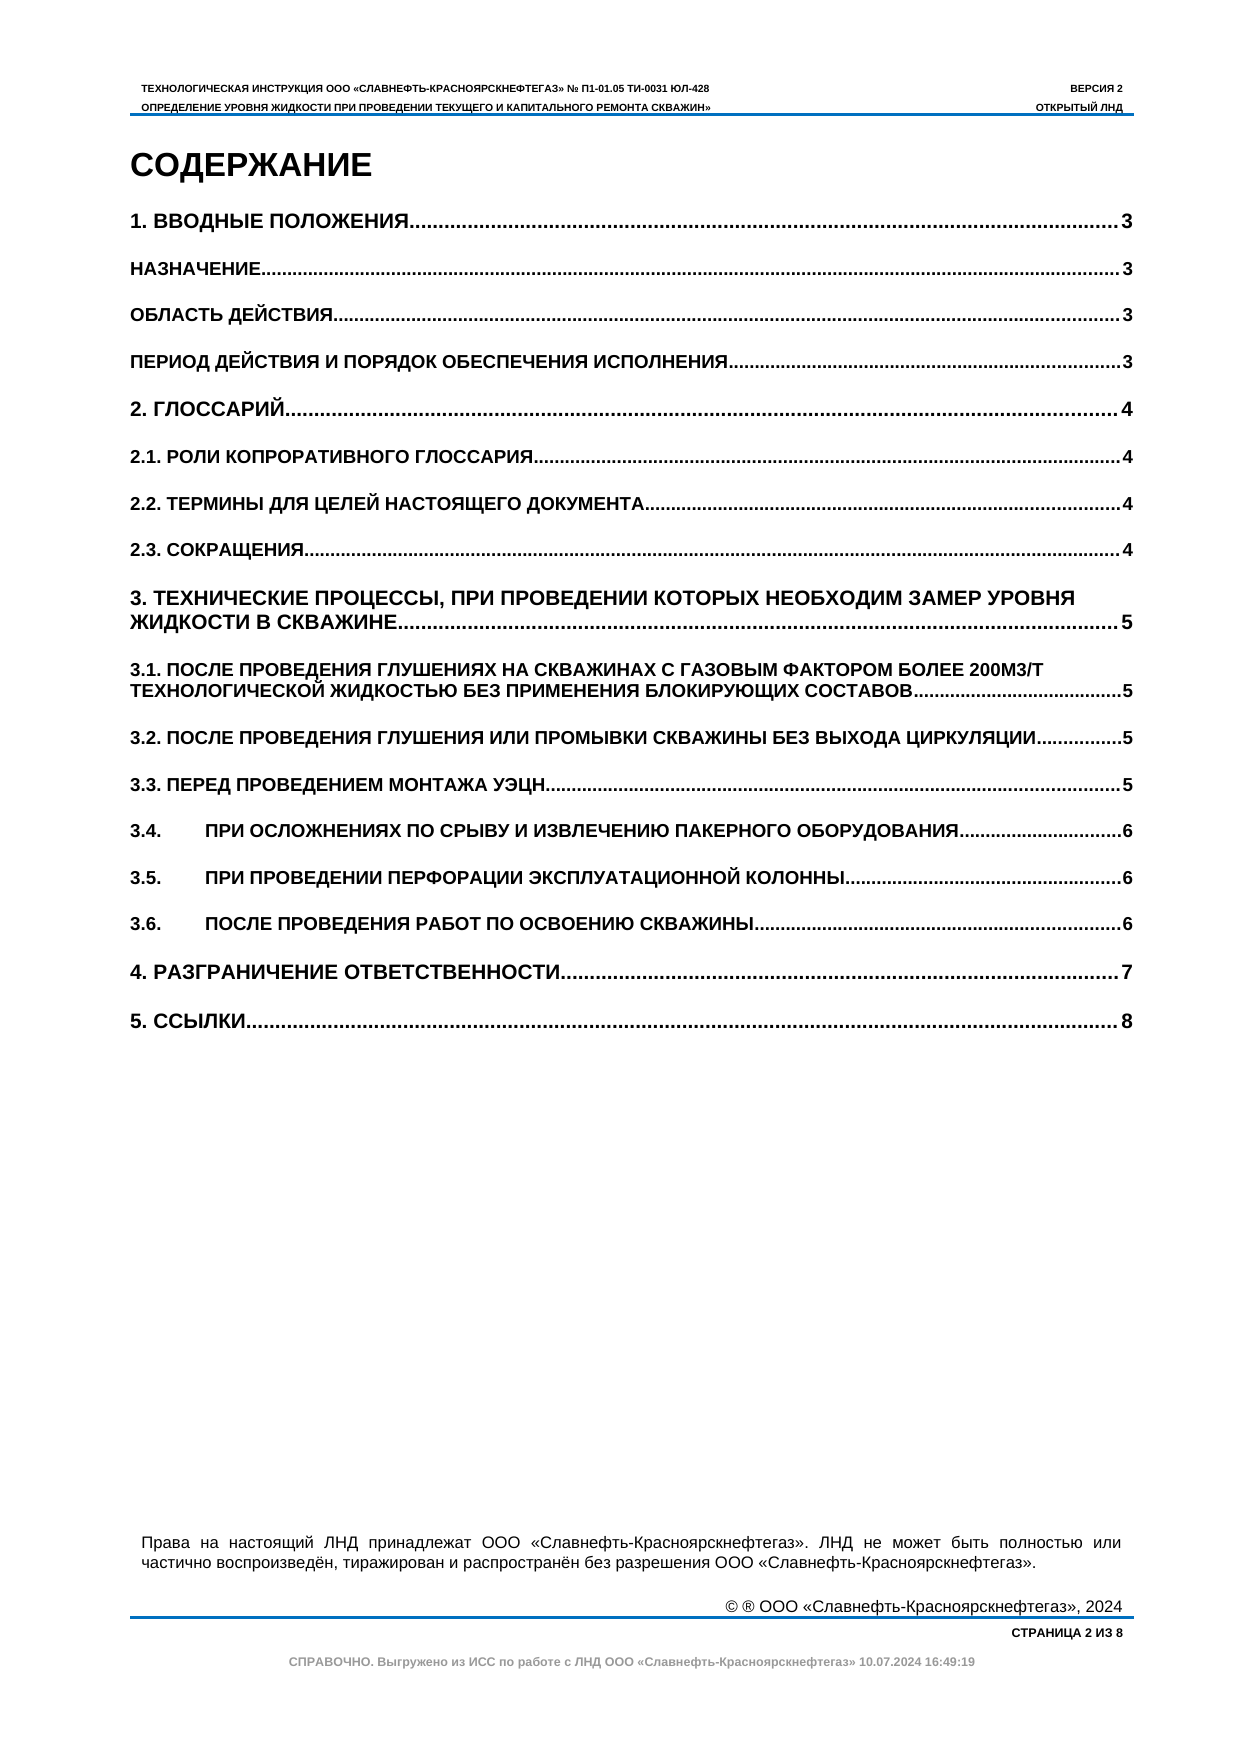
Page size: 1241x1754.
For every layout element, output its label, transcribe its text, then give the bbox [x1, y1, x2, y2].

text 2.1. РОЛИ КОПРОРАТИВНОГО ГЛОССАРИЯ 4 [130, 446, 1134, 468]
text 3.4. ПРИ ОСЛОЖНЕНИЯХ ПО СРЫВУ И ИЗВЛЕЧЕНИЮ ПАКЕРНОГО ОБОРУДОВАНИЯ 6 [130, 820, 1134, 842]
text 3.3. ПЕРЕД ПРОВЕДЕНИЕМ МОНТАЖА УЭЦН 5 [130, 773, 1134, 795]
text 5. ССЫЛКИ 8 [130, 1009, 1134, 1033]
text 4. РАЗГРАНИЧЕНИЕ ОТВЕТСТВЕННОСТИ 7 [130, 960, 1134, 984]
text 1. ВВОДНЫЕ ПОЛОЖЕНИЯ 3 [130, 208, 1134, 232]
text НАЗНАЧЕНИЕ 3 [130, 257, 1134, 279]
text 3.1. ПОСЛЕ ПРОВЕДЕНИЯ ГЛУШЕНИЯХ НА СКВАЖИНАХ С ГАЗОВЫМ ФАКТОРОМ БОЛЕЕ 200м3/т ТЕХНОЛОГИЧЕСКОЙ ЖИДКОСТЬЮ БЕЗ ПРИМЕНЕНИЯ БЛОКИРУЮЩИХ СОСТАВОВ 5 [130, 659, 1134, 702]
text 3.2. ПОСЛЕ ПРОВЕДЕНИЯ ГЛУШЕНИЯ ИЛИ ПРОМЫВКИ СКВАЖИНЫ БЕЗ ВЫХОДА ЦИРКУЛЯЦИИ 5 [130, 727, 1134, 748]
text СОДЕРЖАНИЕ [130, 145, 1134, 183]
text 3.5. ПРИ ПРОВЕДЕНИИ ПЕРФОРАЦИИ ЭКСПЛУАТАЦИОННОЙ КОЛОННЫ 6 [130, 867, 1134, 888]
text ОБЛАСТЬ ДЕЙСТВИЯ 3 [130, 304, 1134, 326]
text 2.2. ТЕРМИНЫ ДЛЯ ЦЕЛЕЙ НАСТОЯЩЕГО ДОКУМЕНТА 4 [130, 493, 1134, 514]
text 3.6. ПОСЛЕ ПРОВЕДЕНИЯ РАБОТ ПО ОСВОЕНИЮ СКВАЖИНЫ 6 [130, 913, 1134, 935]
text 2. ГЛОССАРИЙ 4 [130, 397, 1134, 421]
text 2.3. СОКРАЩЕНИЯ 4 [130, 539, 1134, 561]
text 3. ТЕХНИЧЕСКИЕ ПРОЦЕССЫ, ПРИ ПРОВЕДЕНИИ КОТОРЫХ НЕОБХОДИМ ЗАМЕР УРОВНЯ ЖИДКОСТИ В СКВАЖИНЕ 5 [130, 586, 1134, 634]
text ПЕРИОД ДЕЙСТВИЯ И ПОРЯДОК ОБЕСПЕЧЕНИЯ ИСПОЛНЕНИЯ 3 [130, 351, 1134, 372]
